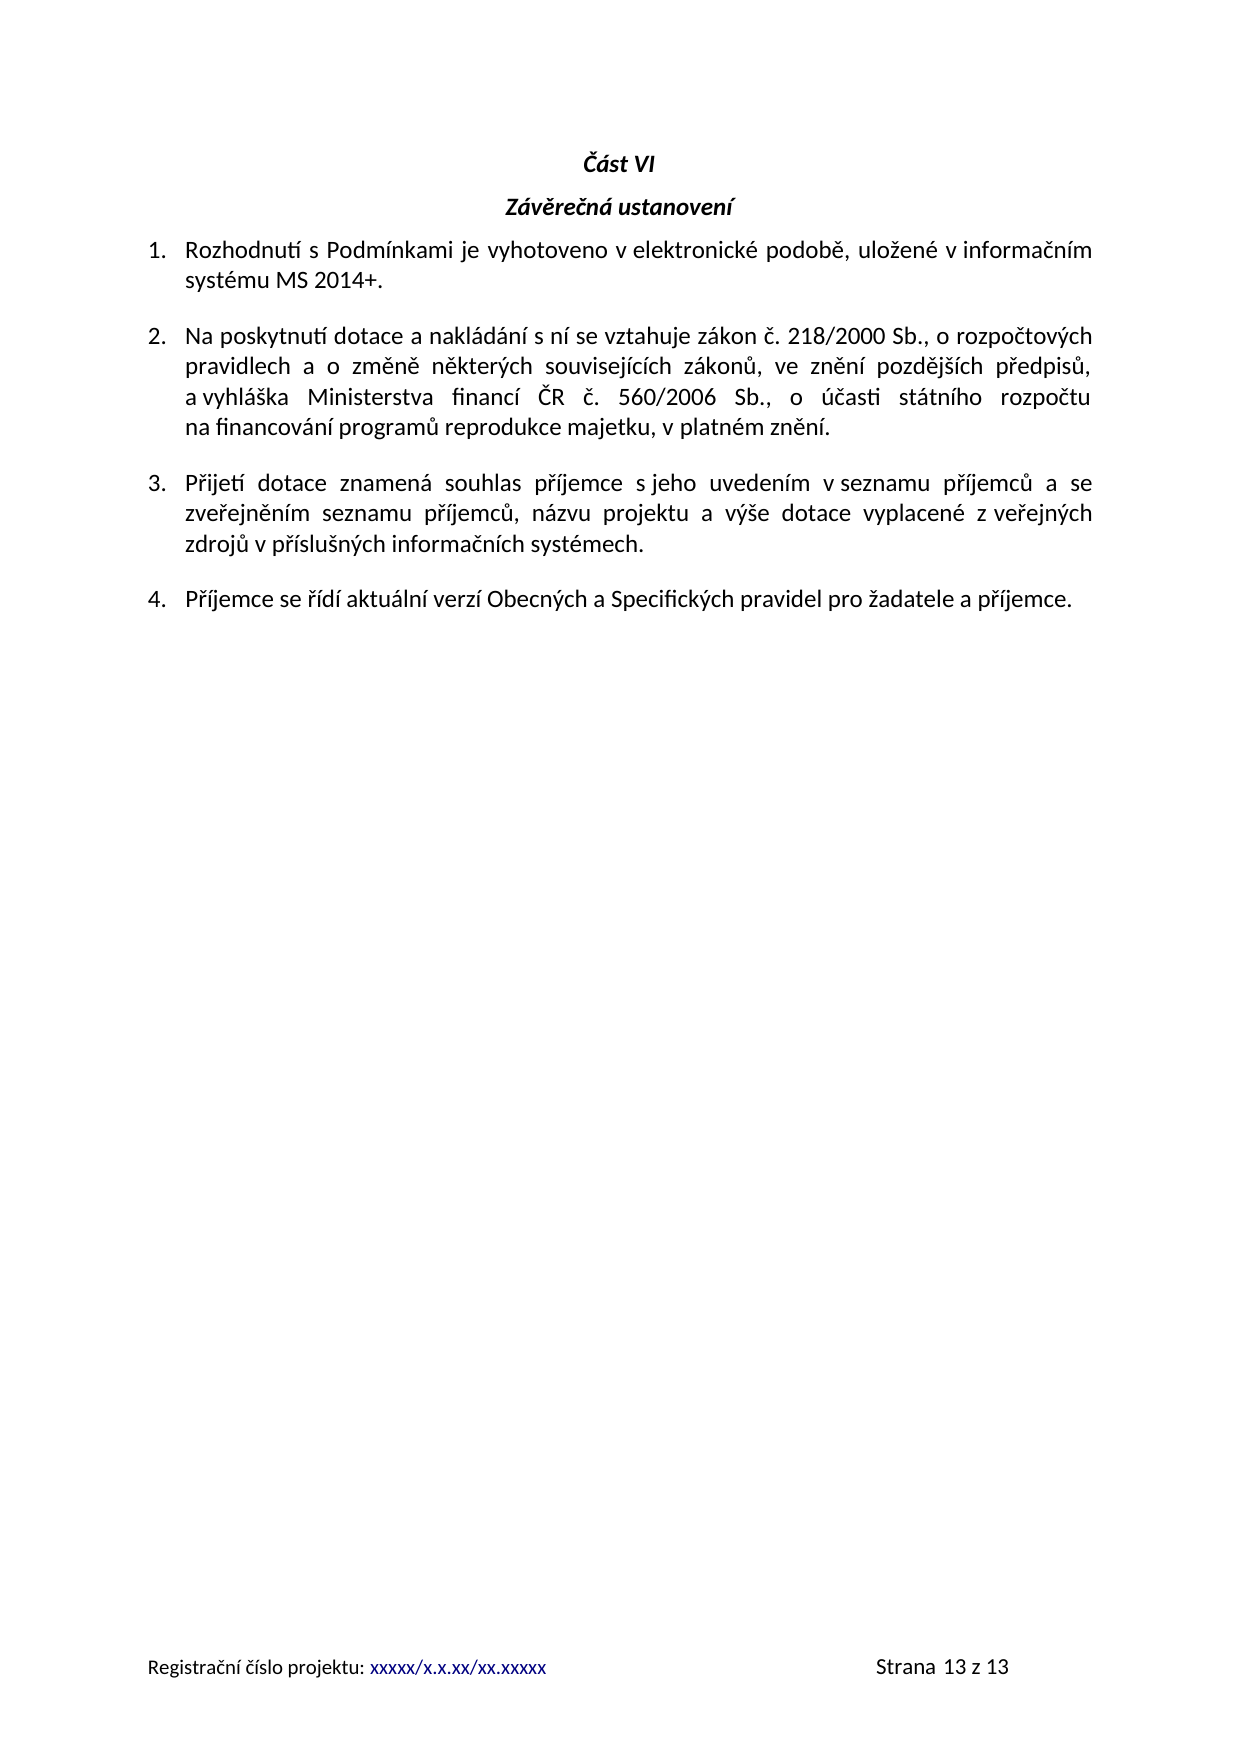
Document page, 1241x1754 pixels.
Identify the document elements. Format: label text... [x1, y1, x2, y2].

list Přijetí dotace znamená souhlas příjemce s jeho uvedením v seznamu příjemců a se zveřejněním seznamu příjemců, názvu projektu a výše dotace vyplacené z veřejných zdrojů v příslušných informačních systémech. [148, 467, 1092, 558]
text Část VI [148, 148, 1092, 178]
list Příjemce se řídí aktuální verzí Obecných a Specifických pravidel pro žadatele a příjemce. [148, 583, 1093, 614]
text Závěrečná ustanovení [148, 191, 1092, 221]
list Rozhodnutí s Podmínkami je vyhotoveno v elektronické podobě, uložené v informačním systému MS 2014+. [148, 234, 1092, 295]
list Na poskytnutí dotace a nakládání s ní se vztahuje zákon č. 218/2000 Sb., o rozpočtových pravidlech a o změně některých souvisejících zákonů, ve znění pozdějších předpisů, a vyhláška Ministerstva financí ČR č. 560/2006 Sb., o účasti státního rozpočtu na financování programů reprodukce majetku, v platném znění. [148, 320, 1092, 442]
